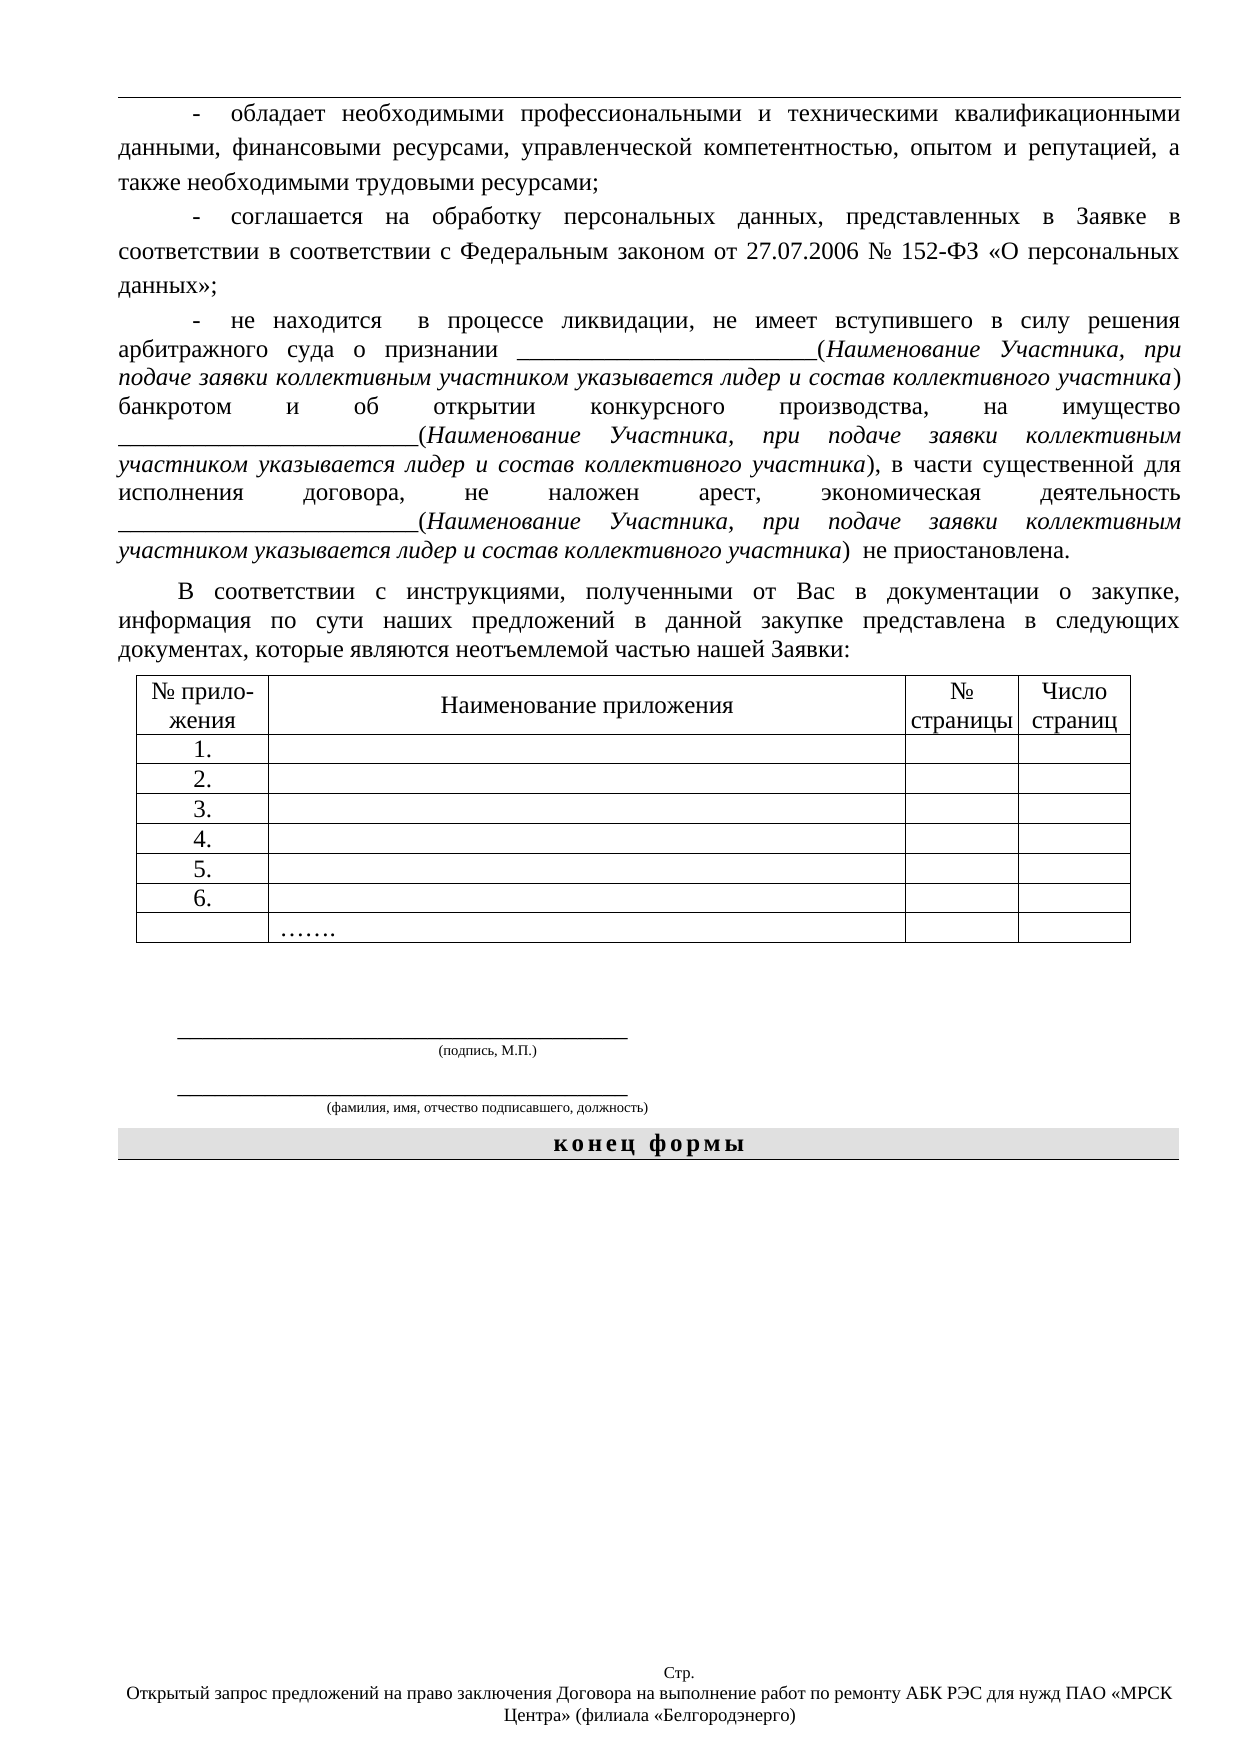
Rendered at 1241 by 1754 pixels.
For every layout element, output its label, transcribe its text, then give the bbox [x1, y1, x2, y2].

table_cell [906, 913, 1018, 942]
table_cell [269, 735, 905, 763]
table_cell [906, 735, 1018, 763]
table_cell [269, 764, 905, 793]
table_cell 5. [137, 854, 268, 882]
table_cell 2. [137, 764, 268, 793]
table_cell ……. [269, 913, 905, 942]
table_cell [1019, 884, 1130, 912]
table_cell [906, 884, 1018, 912]
table_cell [906, 794, 1018, 823]
table_cell [1019, 913, 1130, 942]
table_cell 6. [137, 884, 268, 912]
table_cell 3. [137, 794, 268, 823]
table_cell [269, 854, 905, 882]
table_cell [906, 824, 1018, 853]
table_cell [269, 794, 905, 823]
table_header № страницы [906, 676, 1018, 733]
text конец формы [118, 1128, 1179, 1159]
table_cell 1. [137, 735, 268, 763]
text В соответствии с инструкциями, полученными от Вас в документации о закупке, информация по сути наших предложений в данной закупке представлена в следующих документах, которые являются неотъемлемой частью нашей Заявки: [118, 576, 1181, 662]
table_cell [1019, 794, 1130, 823]
table_cell [906, 854, 1018, 882]
table_cell [269, 824, 905, 853]
table_cell [1019, 824, 1130, 853]
table_cell [269, 884, 905, 912]
table_cell [1019, 854, 1130, 882]
list соглашается на обработку персональных данных, представленных в Заявке в соответствии в соответствии с Федеральным законом от 27.07.2006 № 152-ФЗ «О персональных данных»; [118, 201, 1181, 299]
table_cell [906, 764, 1018, 793]
text ____________________________________ [118, 1071, 1181, 1099]
table_cell [137, 913, 268, 942]
table_header Число страниц [1019, 676, 1130, 733]
text ____________________________________ [118, 1013, 1181, 1042]
table_header Наименование приложения [269, 676, 905, 733]
text (фамилия, имя, отчество подписавшего, должность) [118, 1099, 797, 1128]
table_cell 4. [137, 824, 268, 853]
list обладает необходимыми профессиональными и техническими квалификационными данными, финансовыми ресурсами, управленческой компетентностью, опытом и репутацией, а также необходимыми трудовыми ресурсами; [118, 98, 1181, 196]
table_cell [1019, 735, 1130, 763]
list не находится в процессе ликвидации, не имеет вступившего в силу решения арбитражного суда о признании ________________________(Наименование Участника, при подаче заявки коллективным участником указывается лидер и состав коллективного участника) банкротом и об открытии конкурсного производства, на имущество ________________________(Наименование Участника, при подаче заявки коллективным участником указывается лидер и состав коллективного участника), в части существенной для исполнения договора, не наложен арест, экономическая деятельность ________________________(Наименование Участника, при подаче заявки коллективным участником указывается лидер и состав коллективного участника) не приостановлена. [118, 305, 1181, 564]
table_cell [1019, 764, 1130, 793]
table_header № прило-жения [137, 676, 268, 733]
text (подпись, М.П.) [118, 1042, 797, 1071]
